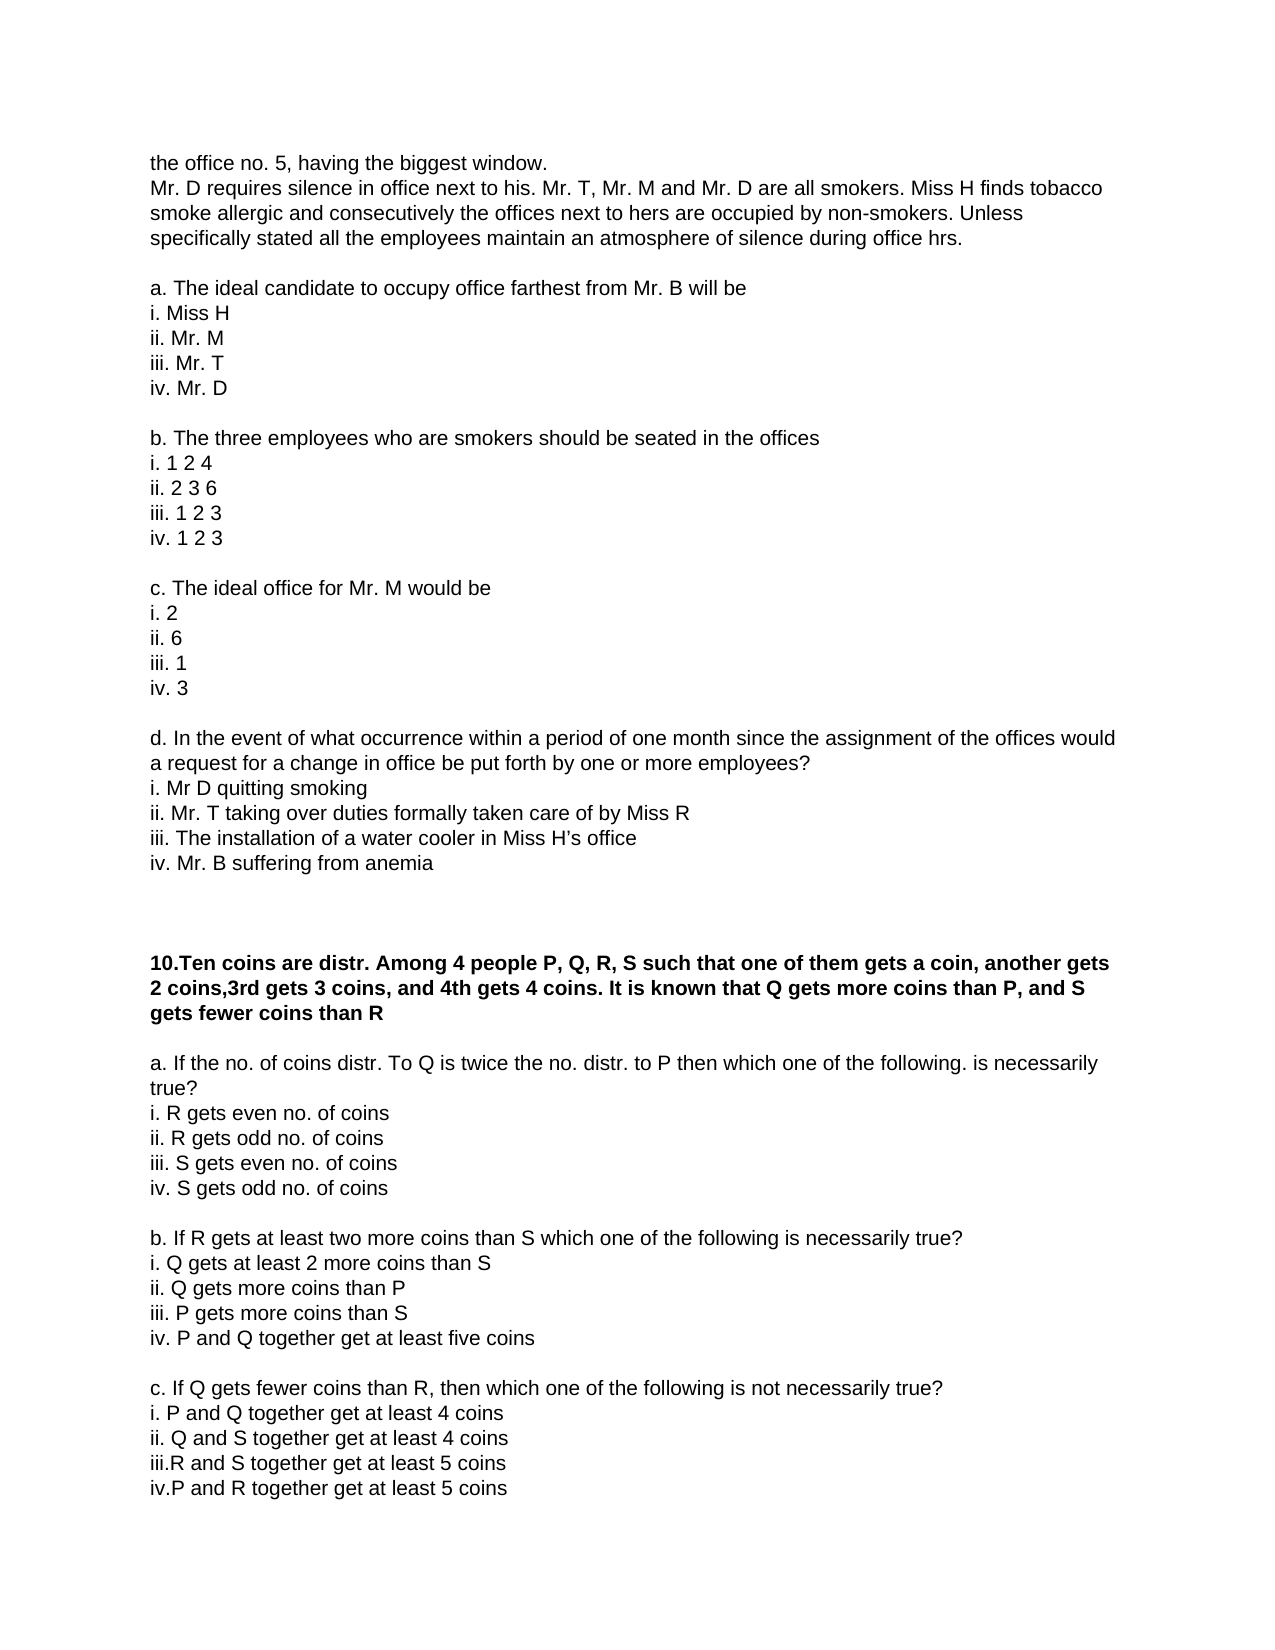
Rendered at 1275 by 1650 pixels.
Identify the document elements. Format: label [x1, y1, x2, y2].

text [150, 150, 1125, 1500]
